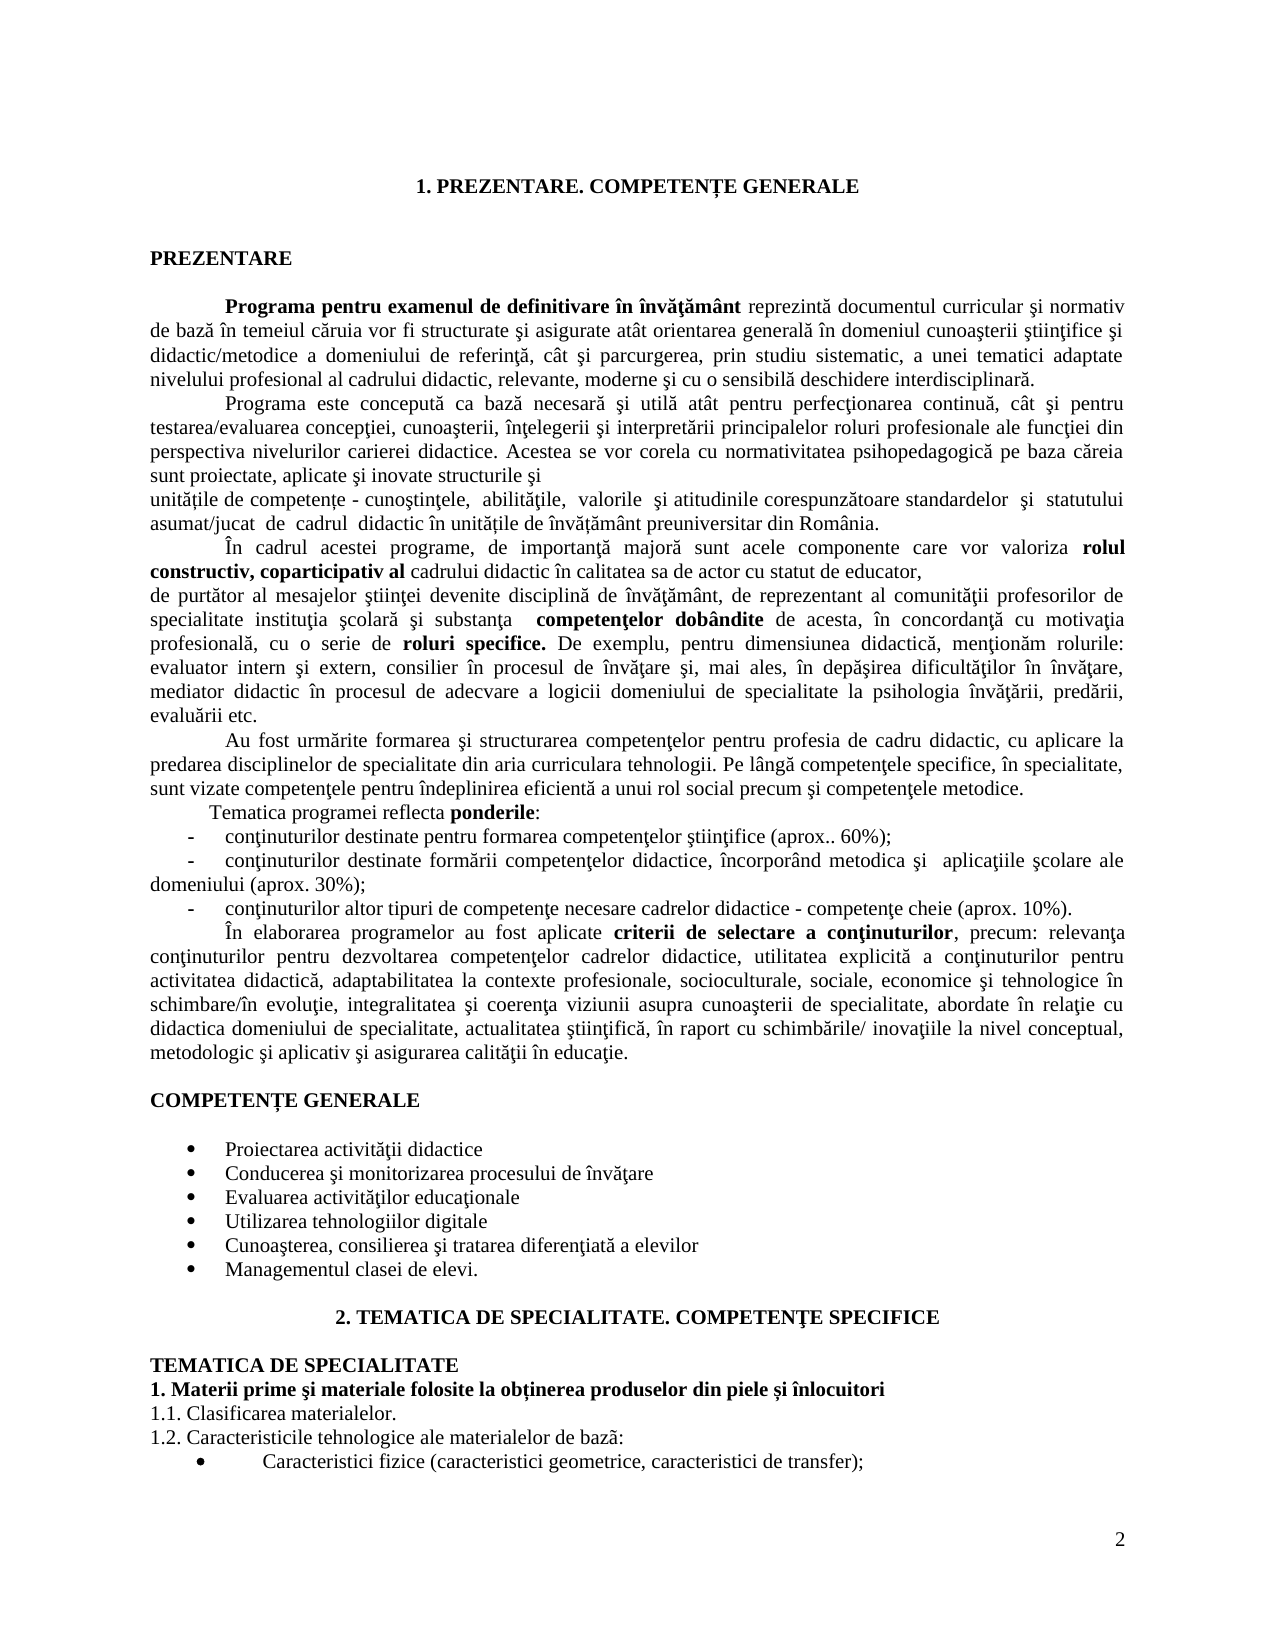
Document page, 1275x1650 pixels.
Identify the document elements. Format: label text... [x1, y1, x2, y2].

subtitle Managementul clasei de elevi. [187, 1257, 1125, 1281]
text PREZENTARE [150, 246, 1125, 270]
text În cadrul acestei programe, de importanţă majoră sunt acele componente care vor valoriza rolul constructiv, coparticipativ al cadrului didactic în calitatea sa de actor cu statut de educator, [150, 535, 1125, 583]
subtitle Cunoaşterea, consilierea şi tratarea diferenţiată a elevilor [187, 1233, 1125, 1257]
subtitle Utilizarea tehnologiilor digitale [187, 1209, 1125, 1233]
text În elaborarea programelor au fost aplicate criterii de selectare a conţinuturilor, precum: relevanţa conţinuturilor pentru dezvoltarea competenţelor cadrelor didactice, utilitatea explicită a conţinuturilor pentru activitatea didactică, adaptabilitatea la contexte profesionale, socioculturale, sociale, economice şi tehnologice în schimbare/în evoluţie, integralitatea şi coerenţa viziunii asupra cunoaşterii de specialitate, abordate în relaţie cu didactica domeniului de specialitate, actualitatea ştiinţifică, în raport cu schimbările/ inovaţiile la nivel conceptual, metodologic şi aplicativ şi asigurarea calităţii în educaţie. [150, 920, 1125, 1064]
text de purtător al mesajelor ştiinţei devenite disciplină de învăţământ, de reprezentant al comunităţii profesorilor de specialitate instituţia şcolară şi substanţa competenţelor dobândite de acesta, în concordanţă cu motivaţia profesională, cu o serie de roluri specifice. De exemplu, pentru dimensiunea didactică, menţionăm rolurile: evaluator intern şi extern, consilier în procesul de învăţare şi, mai ales, în depăşirea dificultăţilor în învăţare, mediator didactic în procesul de adecvare a logicii domeniului de specialitate la psihologia învăţării, predării, evaluării etc. [150, 583, 1125, 727]
text 1.2. Caracteristicile tehnologice ale materialelor de bazã: [150, 1425, 1125, 1449]
text 2. TEMATICA DE SPECIALITATE. COMPETENŢE SPECIFICE [150, 1305, 1125, 1329]
subtitle Proiectarea activităţii didactice [187, 1137, 1125, 1161]
text unitățile de competențe - cunoştinţele, abilităţile, valorile şi atitudinile corespunzătoare standardelor şi statutului asumat/jucat de cadrul didactic în unitățile de învățământ preuniversitar din România. [150, 487, 1125, 535]
text COMPETENȚE GENERALE [150, 1088, 1125, 1112]
list conţinuturilor altor tipuri de competenţe necesare cadrelor didactice - competenţe cheie (aprox. 10%). [150, 896, 1125, 920]
text 1. Materii prime şi materiale folosite la obținerea produselor din piele și înlocuitori [150, 1377, 1125, 1401]
text 1. PREZENTARE. COMPETENȚE GENERALE [150, 174, 1125, 198]
list conţinuturilor destinate pentru formarea competenţelor ştiinţifice (aprox.. 60%); [187, 824, 1125, 848]
list Caracteristici fizice (caracteristici geometrice, caracteristici de transfer); [197, 1449, 1125, 1473]
text Au fost urmărite formarea şi structurarea competenţelor pentru profesia de cadru didactic, cu aplicare la predarea disciplinelor de specialitate din aria curriculara tehnologii. Pe lângă competenţele specifice, în specialitate, sunt vizate competenţele pentru îndeplinirea eficientă a unui rol social precum şi competenţele metodice. [150, 727, 1125, 800]
list conţinuturilor destinate formării competenţelor didactice, încorporând metodica şi aplicaţiile şcolare ale domeniului (aprox. 30%); [150, 848, 1125, 896]
text Tematica programei reflecta ponderile: [150, 800, 1125, 824]
text Programa este concepută ca bază necesară şi utilă atât pentru perfecţionarea continuă, cât şi pentru testarea/evaluarea concepţiei, cunoaşterii, înţelegerii şi interpretării principalelor roluri profesionale ale funcţiei din perspectiva nivelurilor carierei didactice. Acestea se vor corela cu normativitatea psihopedagogică pe baza căreia sunt proiectate, aplicate şi inovate structurile şi [150, 391, 1125, 487]
text Programa pentru examenul de definitivare în învăţământ reprezintă documentul curricular şi normativ de bază în temeiul căruia vor fi structurate şi asigurate atât orientarea generală în domeniul cunoaşterii ştiinţifice şi didactic/metodice a domeniului de referinţă, cât şi parcurgerea, prin studiu sistematic, a unei tematici adaptate nivelului profesional al cadrului didactic, relevante, moderne şi cu o sensibilă deschidere interdisciplinară. [150, 294, 1125, 391]
text 1.1. Clasificarea materialelor. [150, 1401, 1125, 1425]
text TEMATICA DE SPECIALITATE [150, 1353, 1125, 1377]
subtitle Evaluarea activităţilor educaţionale [187, 1185, 1125, 1209]
subtitle Conducerea şi monitorizarea procesului de învăţare [187, 1161, 1125, 1185]
